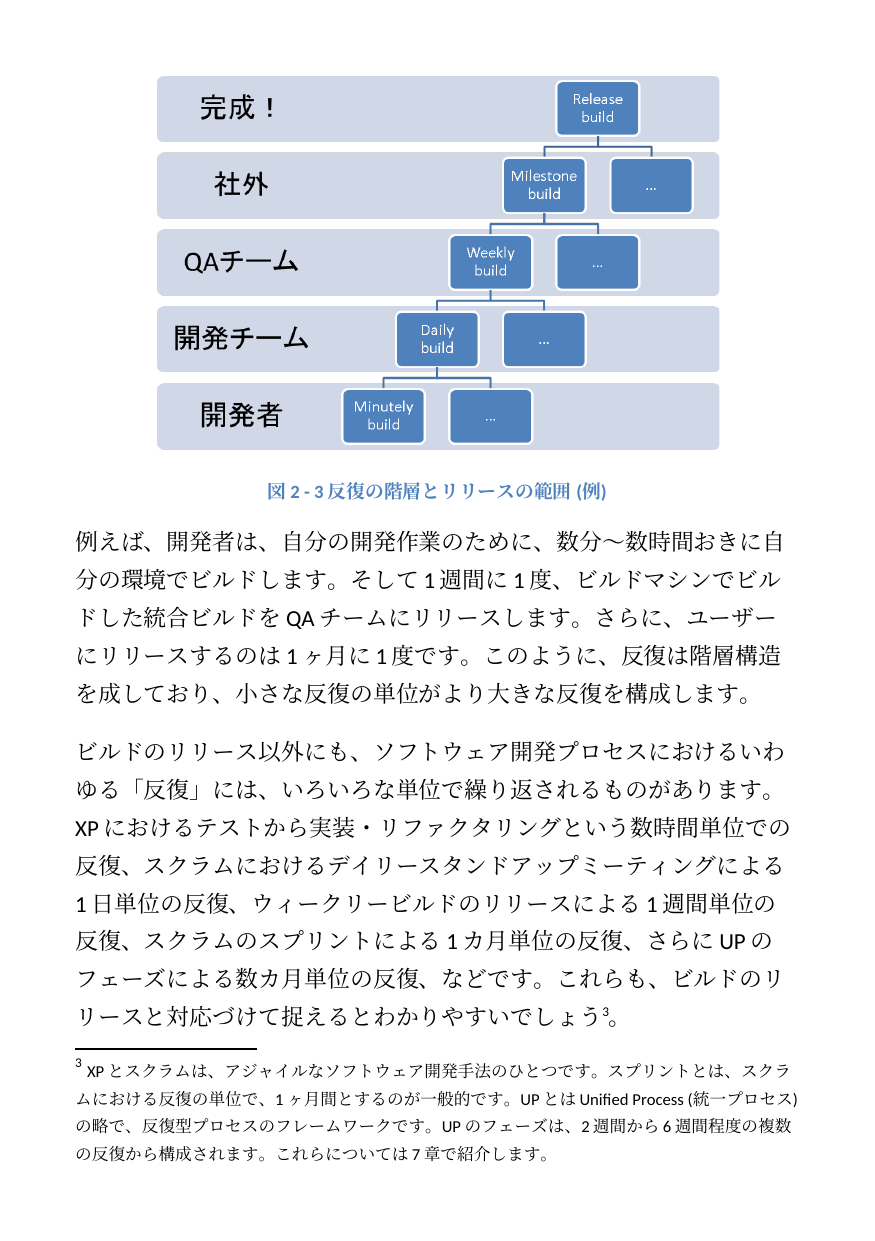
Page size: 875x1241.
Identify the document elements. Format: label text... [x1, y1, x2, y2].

text 例えば、開発者は、自分の開発作業のために、数分～数時間おきに自分の環境でビルドします。そして1週間に1度、ビルドマシンでビルドした統合ビルドをQAチームにリリースします。さらに、ユーザーにリリースするのは1ヶ月に1度です。このように、反復は階層構造を成しており、小さな反復の単位がより大きな反復を構成します。 [75, 524, 799, 709]
picture [154, 75, 720, 452]
text ビルドのリリース以外にも、ソフトウェア開発プロセスにおけるいわゆる「反復」には、いろいろな単位で繰り返されるものがあります。XPにおけるテストから実装・リファクタリングという数時間単位での反復、スクラムにおけるデイリースタンドアップミーティングによる1日単位の反復、ウィークリービルドのリリースによる1週間単位の反復、スクラムのスプリントによる1カ月単位の反復、さらにUPのフェーズによる数カ月単位の反復、などです。これらも、ビルドのリリースと対応づけて捉えるとわかりやすいでしょう。 [75, 734, 799, 1032]
text 図2 - 3 反復の階層とリリースの範囲 (例) [75, 477, 799, 504]
